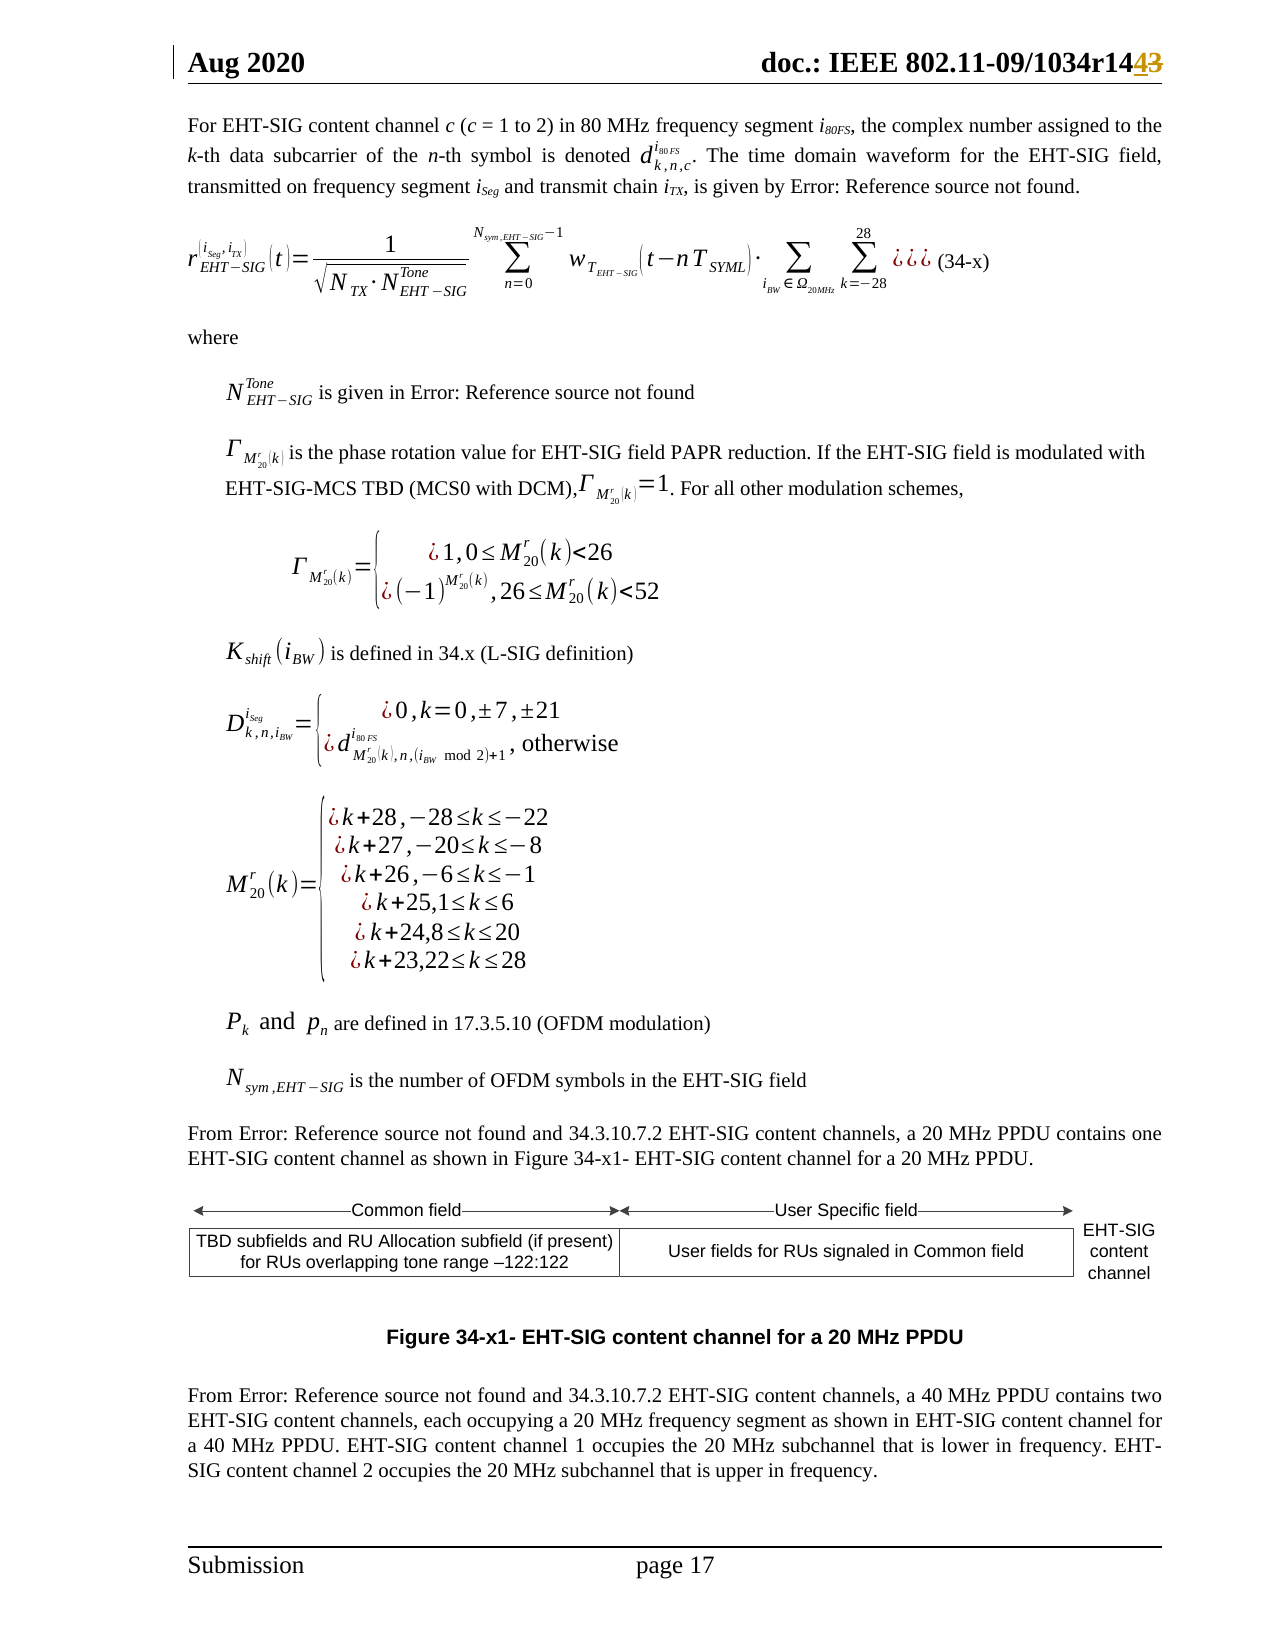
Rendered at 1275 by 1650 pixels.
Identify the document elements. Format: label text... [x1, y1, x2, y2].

text (34-x) [187, 298, 1172, 374]
text is defined in 34.x (L-SIG definition) [225, 711, 1172, 743]
text is the phase rotation value for EHT-SIG field PAPR reduction. If the EHT-SIG field is modulated with EHT-SIG-MCS TBD (MCS0 with DCM),. For all other modulation schemes, [225, 509, 1172, 580]
text where [187, 399, 1172, 424]
text are defined in 17.3.5.10 (OFDM modulation) [225, 1083, 1172, 1114]
text is the number of OFDM symbols in the EHT-SIG field [225, 1139, 1172, 1170]
table_header Figure 34-x1- EHT-SIG content channel for a 20 MHz PPDU [224, 1362, 1126, 1432]
